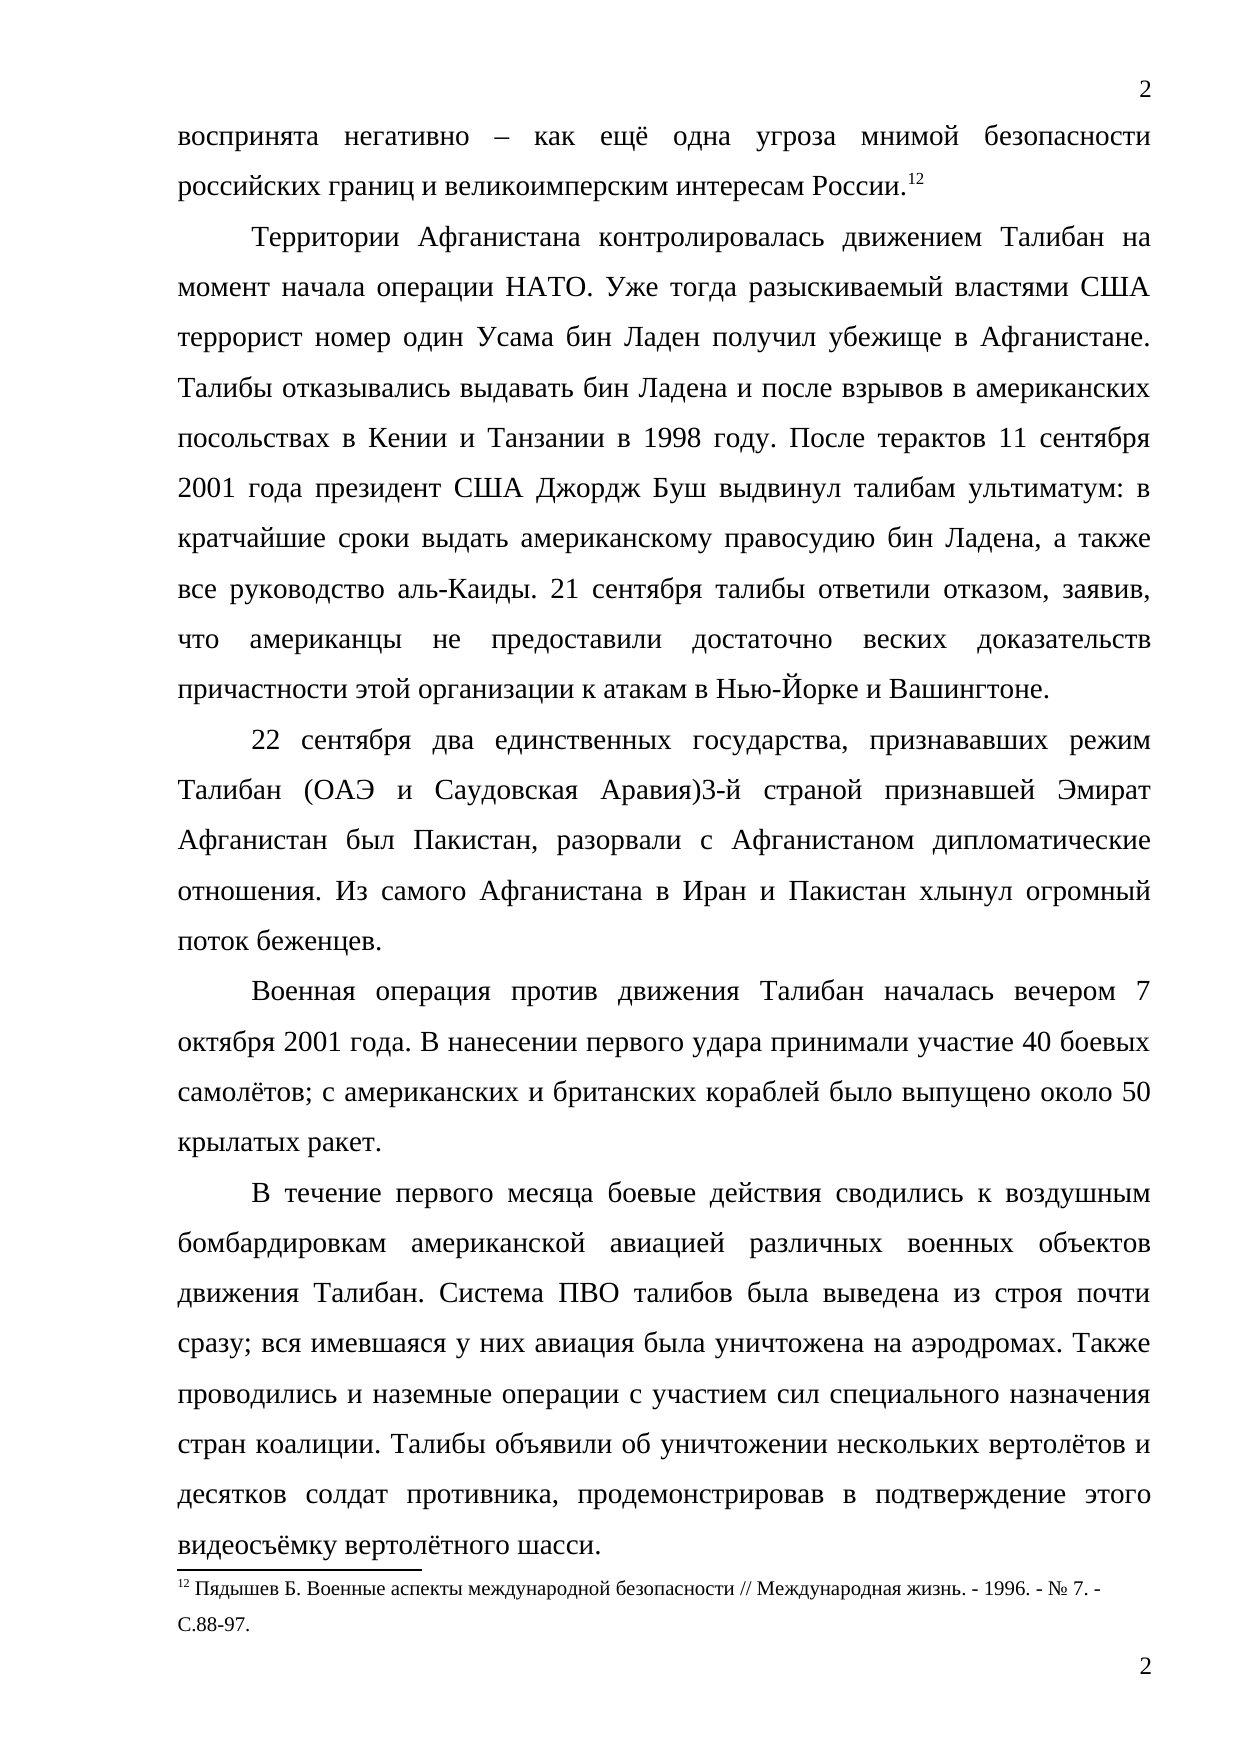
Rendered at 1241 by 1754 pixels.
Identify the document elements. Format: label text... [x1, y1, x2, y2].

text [177, 118, 1152, 202]
text В течение первого месяца боевые действия сводились к воздушным бомбардировкам американской авиацией различных военных объектов движения Талибан. Система ПВО талибов была выведена из строя почти сразу; вся имевшаяся у них авиация была уничтожена на аэродромах. Также проводились и наземные операции с участием сил специального назначения стран коалиции. Талибы объявили об уничтожении нескольких вертолётов и десятков солдат противника, продемонстрировав в подтверждение этого видеосъёмку вертолётного шасси. [177, 1175, 1152, 1560]
text Территории Афганистана контролировалась движением Талибан на момент начала операции НАТО. Уже тогда разыскиваемый властями США террорист номер один Усама бин Ладен получил убежище в Афганистане. Талибы отказывались выдавать бин Ладена и после взрывов в американских посольствах в Кении и Танзании в 1998 году. После терактов 11 сентября 2001 года президент США Джордж Буш выдвинул талибам ультиматум: в кратчайшие сроки выдать американскому правосудию бин Ладена, а также все руководство аль-Каиды. 21 сентября талибы ответили отказом, заявив, что американцы не предоставили достаточно веских доказательств причастности этой организации к атакам в Нью-Йорке и Вашингтоне. [177, 219, 1152, 705]
text Военная операция против движения Талибан началась вечером 7 октября 2001 года. В нанесении первого удара принимали участие 40 боевых самолётов; с американских и британских кораблей было выпущено около 50 крылатых ракет. [177, 973, 1152, 1158]
text 22 сентября два единственных государства, признававших режим Талибан (ОАЭ и Саудовская Аравия)3-й страной признавшей Эмират Афганистан был Пакистан, разорвали с Афганистаном дипломатические отношения. Из самого Афганистана в Иран и Пакистан хлынул огромный поток беженцев. [177, 722, 1152, 957]
